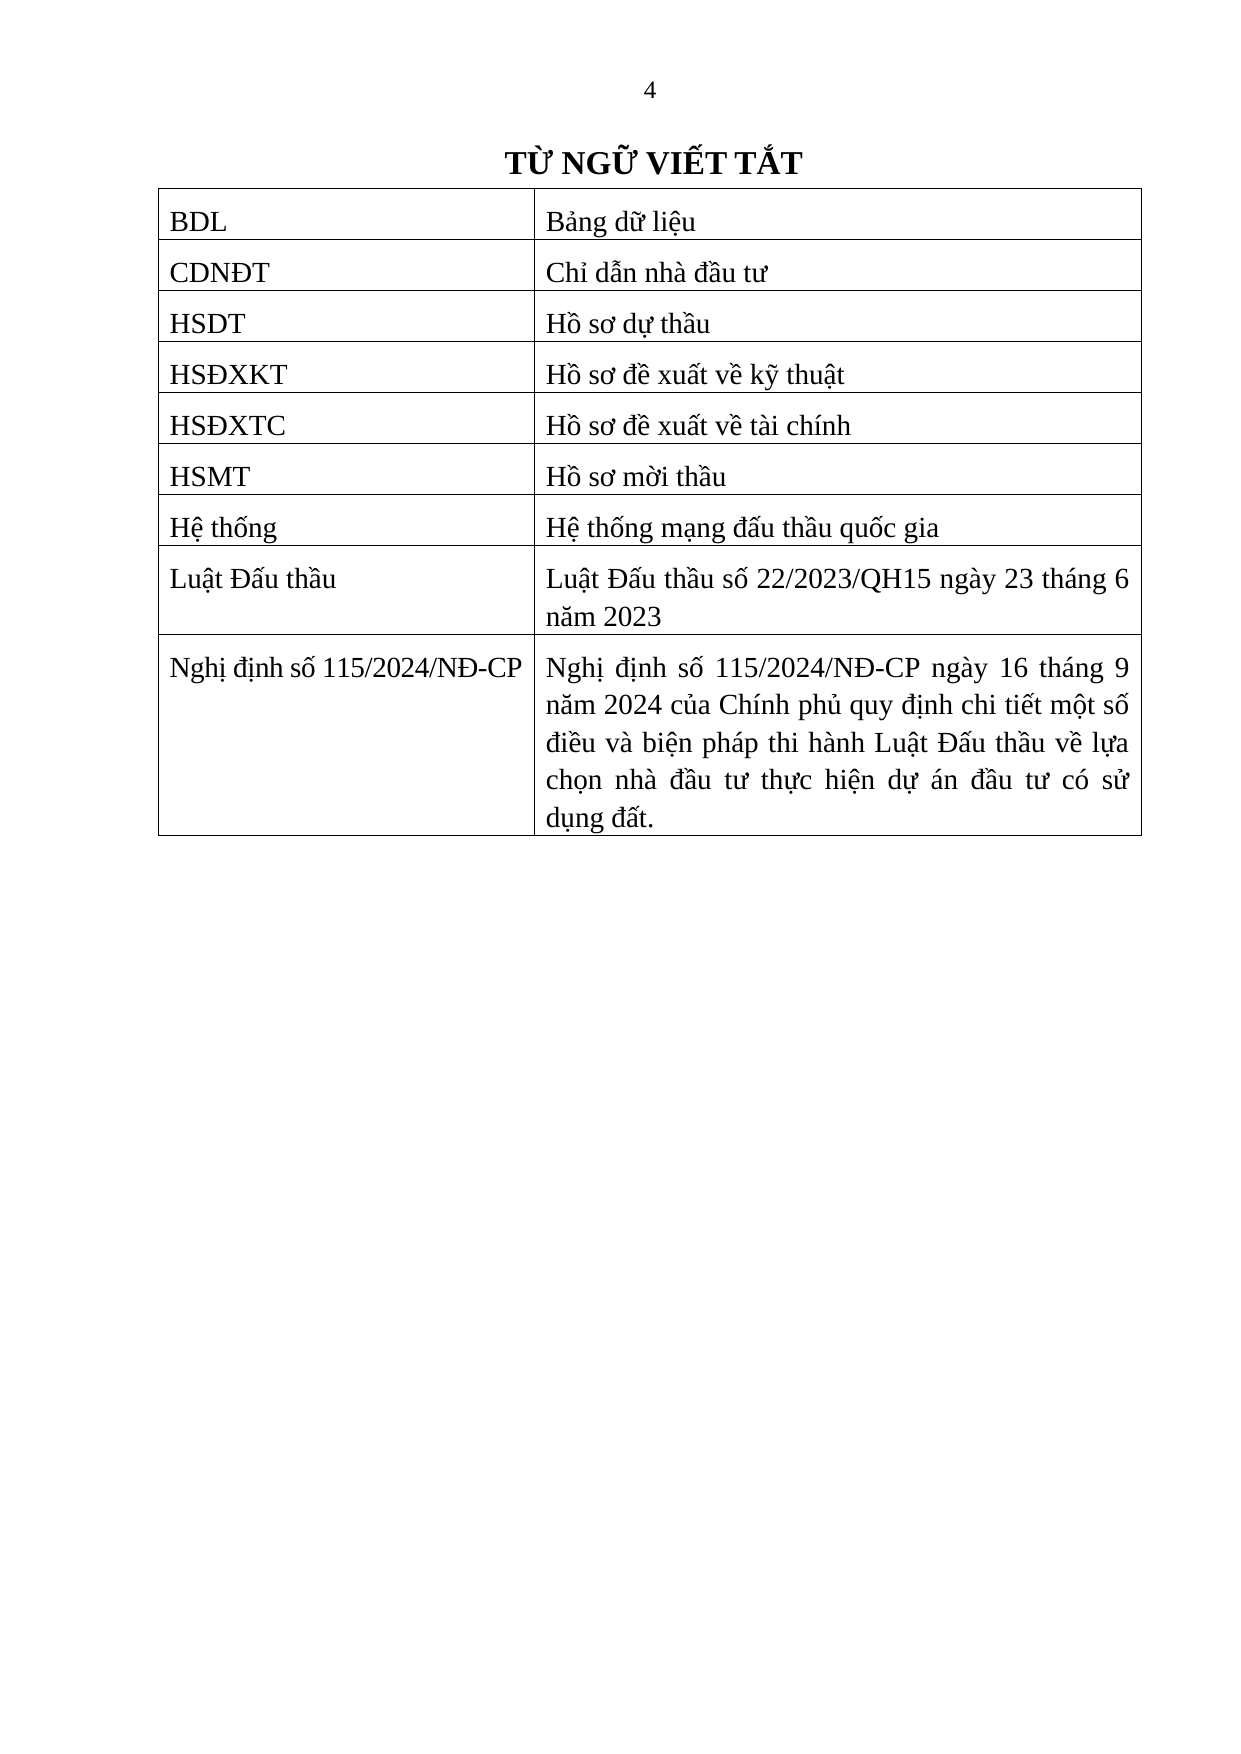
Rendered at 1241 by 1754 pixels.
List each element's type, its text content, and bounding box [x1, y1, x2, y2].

table_cell Luật Đấu thầu [159, 546, 534, 633]
table_cell CDNĐT [159, 240, 534, 290]
table_cell HSMT [159, 444, 534, 494]
table_cell Hồ sơ đề xuất về kỹ thuật [535, 342, 1141, 392]
table_cell Nghị định số 115/2024/NĐ-CP [159, 635, 534, 834]
table_cell Hồ sơ mời thầu [535, 444, 1141, 494]
table_cell HSĐXTC [159, 393, 534, 443]
table_header Bảng dữ liệu [535, 189, 1141, 239]
table_header BDL [159, 189, 534, 239]
table_cell Luật Đấu thầu số 22/2023/QH15 ngày 23 tháng 6 năm 2023 [535, 546, 1141, 633]
table_cell HSĐXKT [159, 342, 534, 392]
table_cell Nghị định số 115/2024/NĐ-CP ngày 16 tháng 9 năm 2024 của Chính phủ quy định chi tiết một số điều và biện pháp thi hành Luật Đấu thầu về lựa chọn nhà đầu tư thực hiện dự án đầu tư có sử dụng đất. [535, 635, 1141, 834]
table_cell Hệ thống mạng đấu thầu quốc gia [535, 495, 1141, 545]
table_cell Hồ sơ đề xuất về tài chính [535, 393, 1141, 443]
table_cell Hồ sơ dự thầu [535, 291, 1141, 341]
table_cell Chỉ dẫn nhà đầu tư [535, 240, 1141, 290]
table_cell HSDT [159, 291, 534, 341]
table_cell Hệ thống [159, 495, 534, 545]
subtitle TỪ NGỮ VIẾT TẮT [185, 143, 1122, 181]
